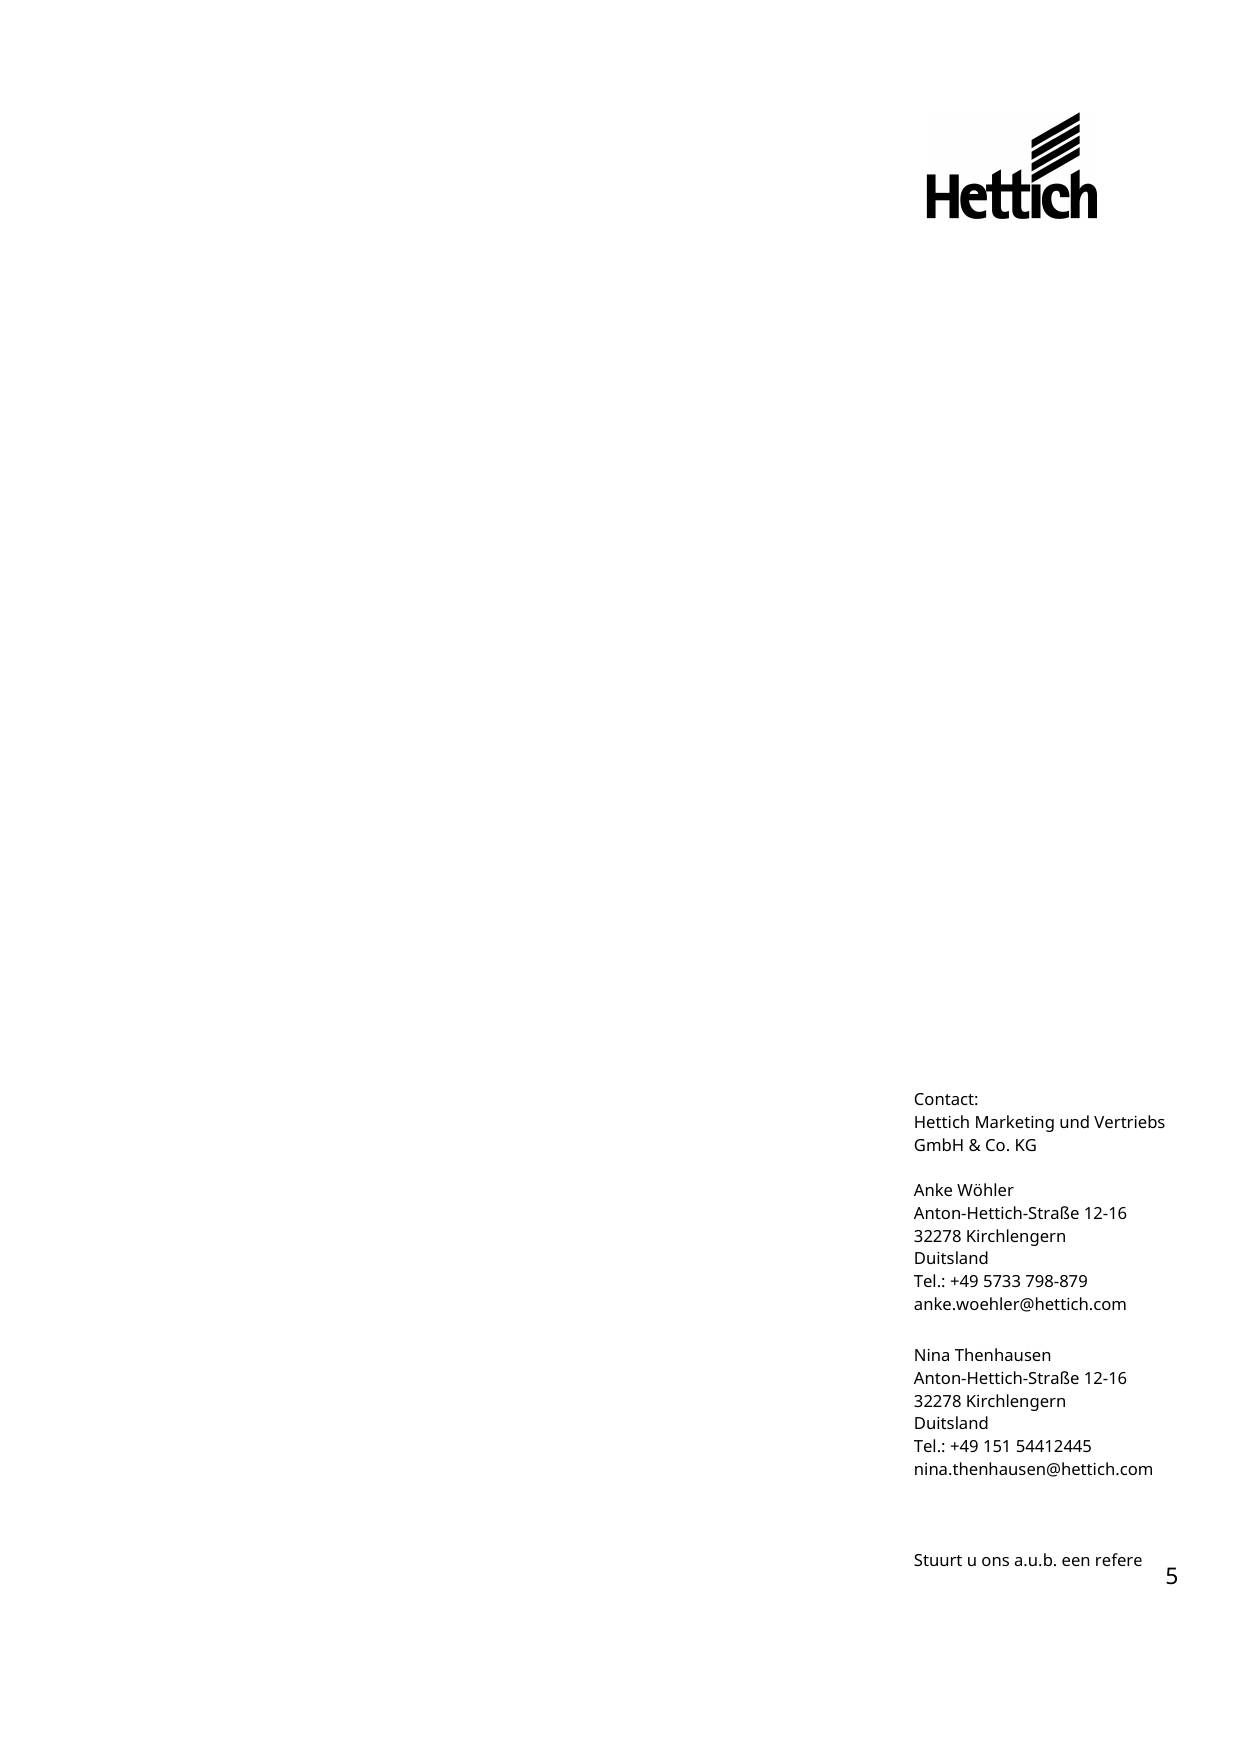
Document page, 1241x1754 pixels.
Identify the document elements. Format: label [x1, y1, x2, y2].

picture [926, 112, 1097, 219]
